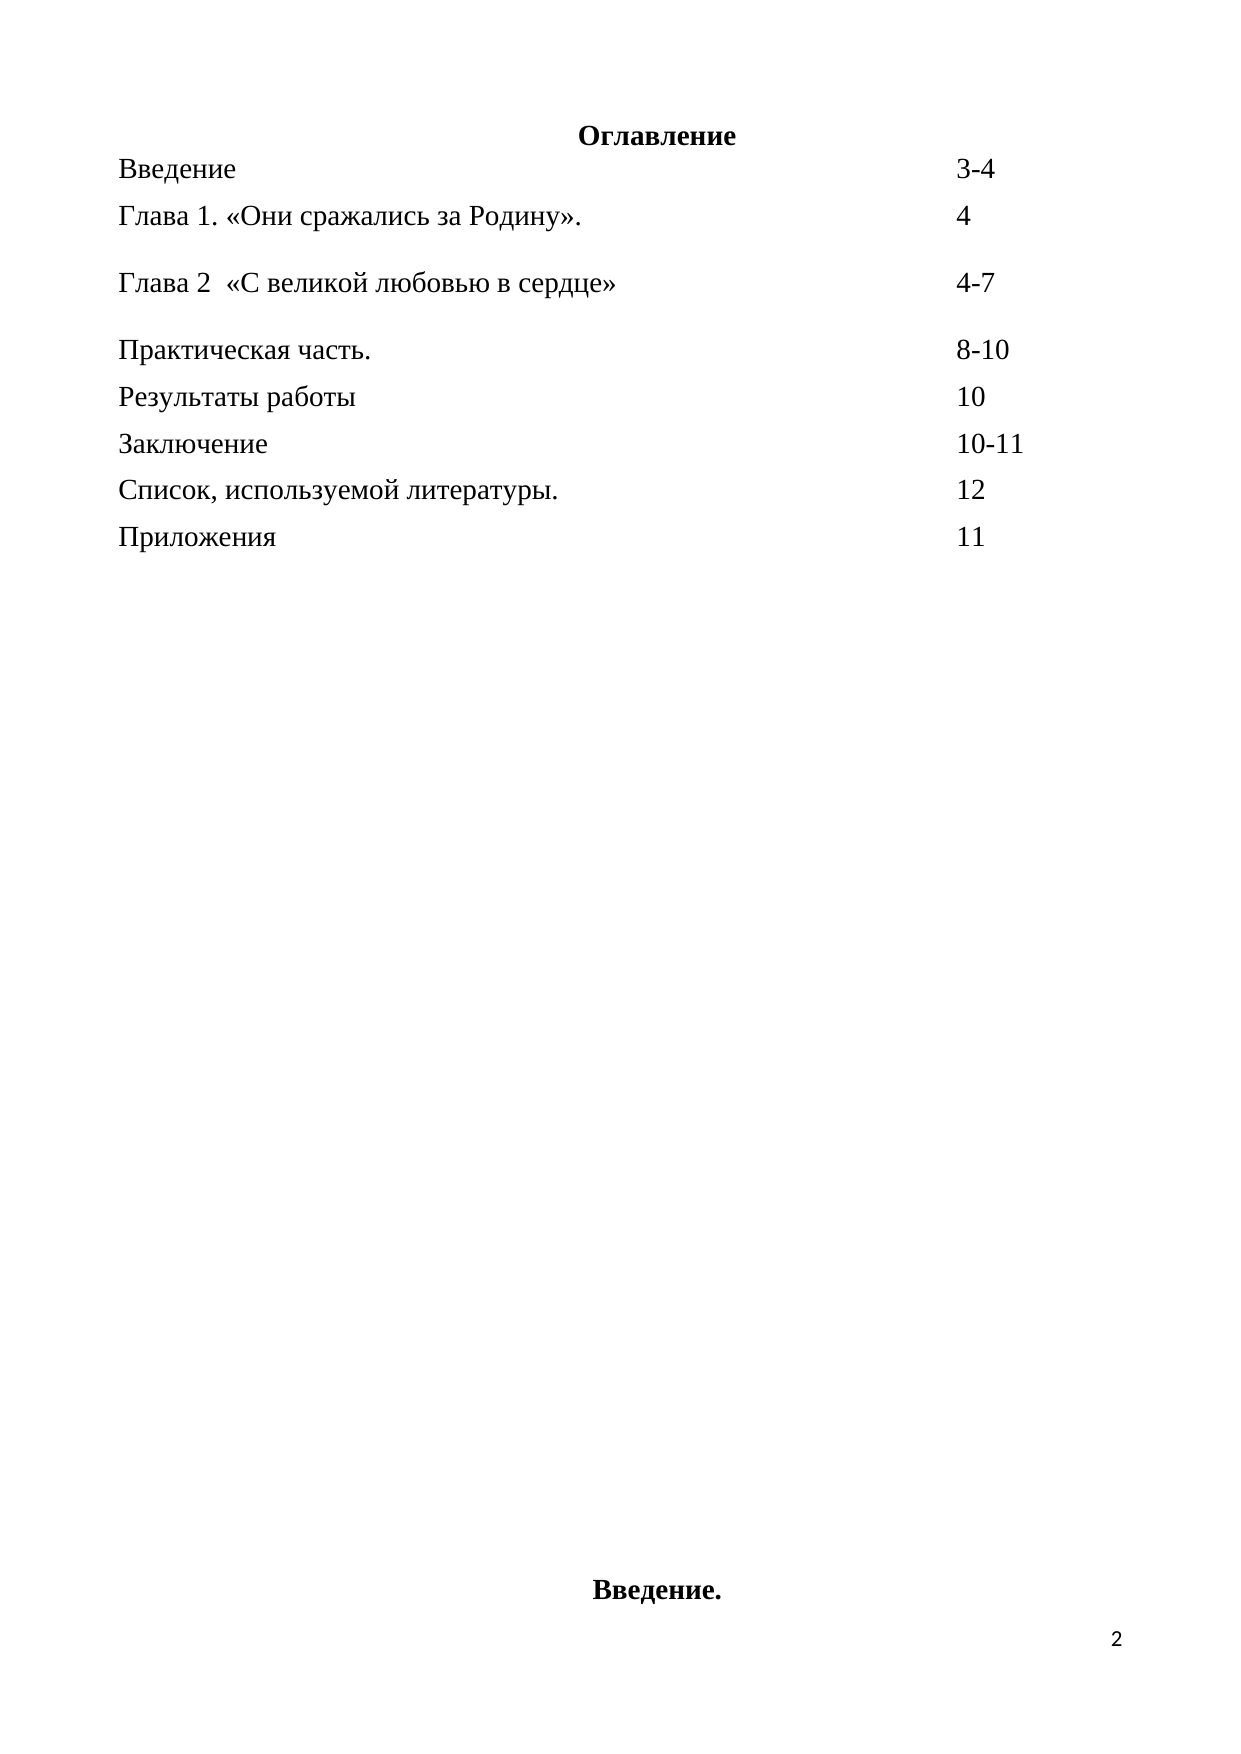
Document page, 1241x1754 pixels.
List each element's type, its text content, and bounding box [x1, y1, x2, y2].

table_cell Результаты работы [107, 379, 945, 426]
table_cell Глава 2 «С великой любовью в сердце» [107, 265, 945, 332]
table_cell 10-11 [945, 426, 1133, 472]
table_cell Приложения [107, 519, 945, 566]
table_cell 4-7 [945, 265, 1133, 332]
table_cell 12 [945, 473, 1133, 519]
table_header 3-4 [945, 152, 1133, 198]
table_header Введение [107, 152, 945, 198]
table_cell 10 [945, 379, 1133, 426]
table_cell Практическая часть. [107, 333, 945, 379]
table_cell 4 [945, 198, 1133, 265]
table_cell 11 [945, 519, 1133, 566]
text Оглавление [118, 118, 1122, 152]
text Введение. [118, 1572, 1122, 1606]
table_cell Глава 1. «Они сражались за Родину». [107, 198, 945, 265]
table_cell 8-10 [945, 333, 1133, 379]
table_cell Список, используемой литературы. [107, 473, 945, 519]
table_cell Заключение [107, 426, 945, 472]
